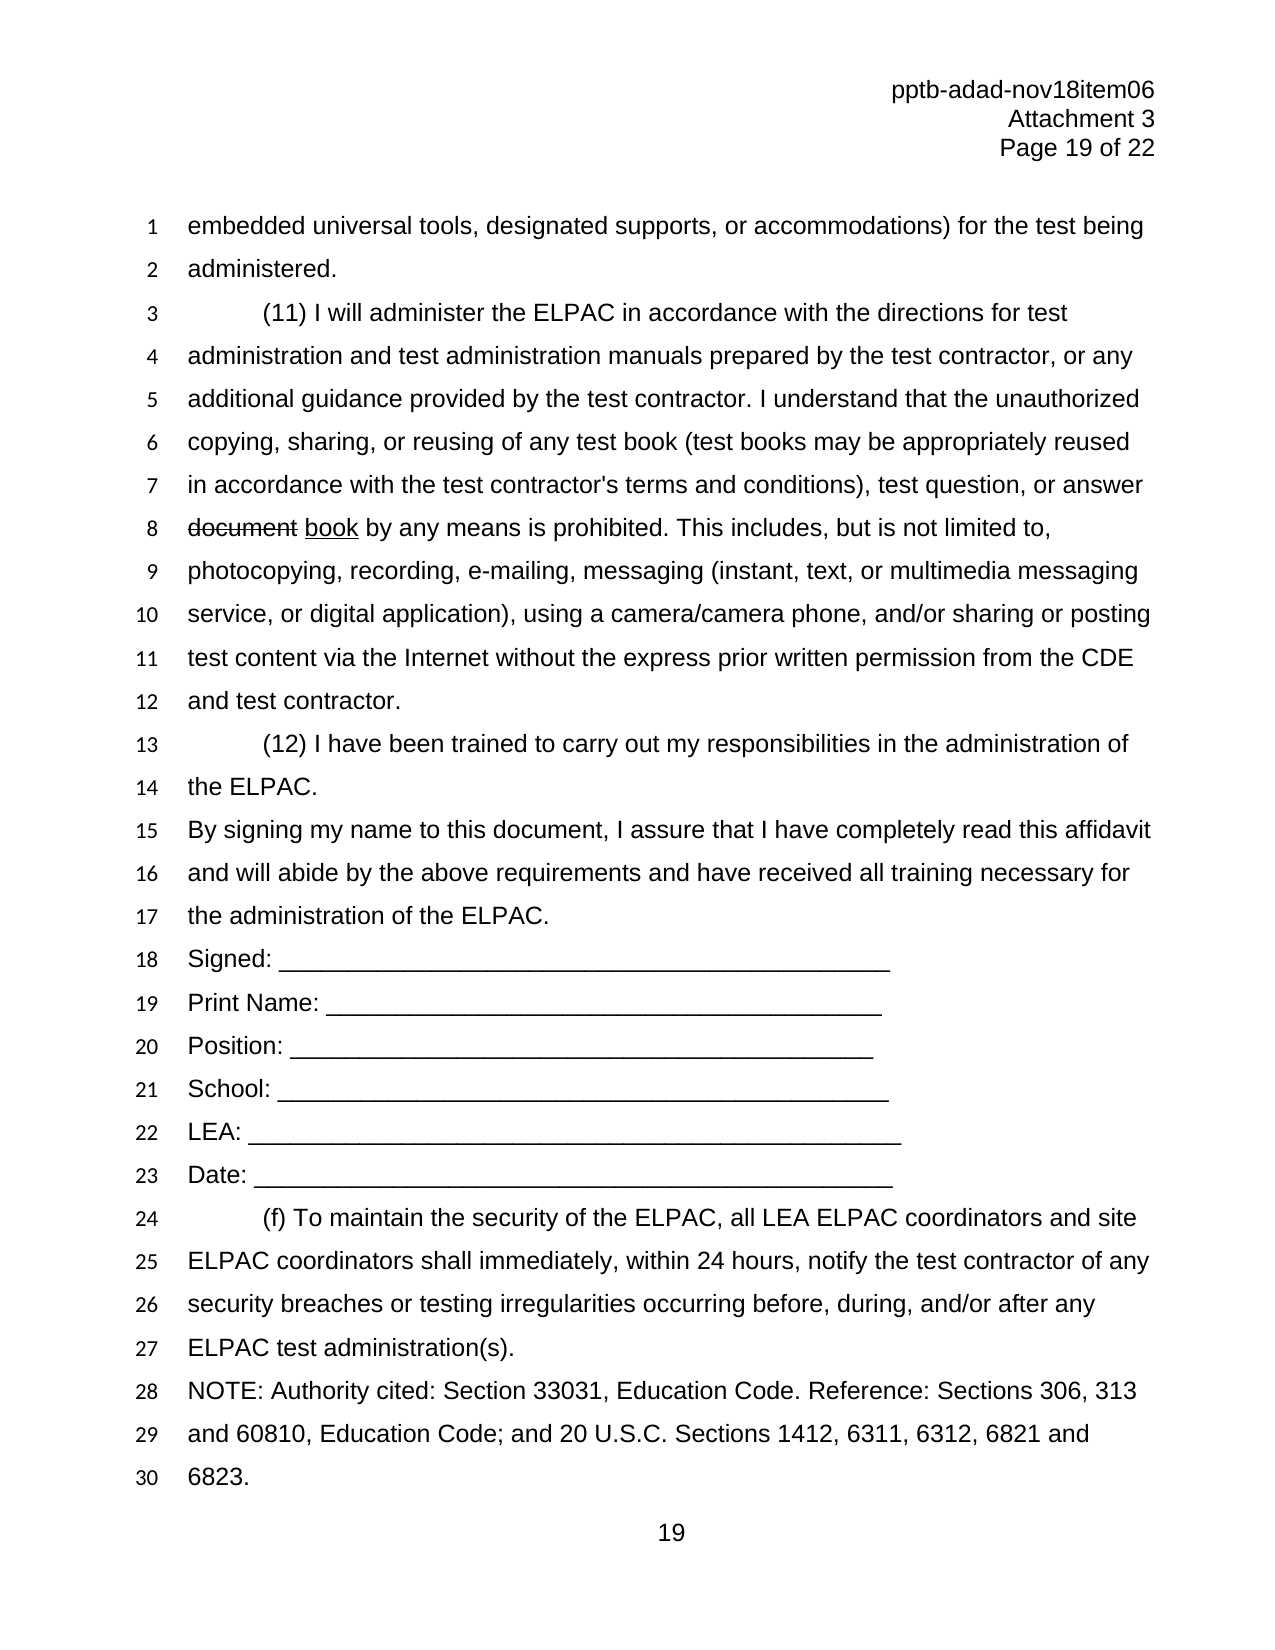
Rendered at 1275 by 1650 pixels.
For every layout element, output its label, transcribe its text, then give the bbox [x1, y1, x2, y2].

text (11) I will administer the ELPAC in accordance with the directions for test administration and test administration manuals prepared by the test contractor, or any additional guidance provided by the test contractor. I understand that the unauthorized copying, sharing, or reusing of any test book (test books may be appropriately reused in accordance with the test contractor's terms and conditions), test question, or answer document book by any means is prohibited. This includes, but is not limited to, photocopying, recording, e-mailing, messaging (instant, text, or multimedia messaging service, or digital application), using a camera/camera phone, and/or sharing or posting test content via the Internet without the express prior written permission from the CDE and test contractor. [187, 297, 1155, 714]
text By signing my name to this document, I assure that I have completely read this affidavit and will abide by the above requirements and have received all training necessary for the administration of the ELPAC. [187, 815, 1155, 930]
text Date: ______________________________________________ [187, 1160, 1155, 1189]
text Position: __________________________________________ [187, 1031, 1155, 1059]
text Print Name: ________________________________________ [187, 987, 1155, 1016]
text NOTE: Authority cited: Section 33031, Education Code. Reference: Sections 306, 313 and 60810, Education Code; and 20 U.S.C. Sections 1412, 6311, 6312, 6821 and 6823. [187, 1376, 1155, 1491]
text (12) I have been trained to carry out my responsibilities in the administration of the ELPAC. [187, 729, 1155, 801]
text LEA: _______________________________________________ [187, 1117, 1155, 1146]
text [187, 211, 1155, 283]
text School: ____________________________________________ [187, 1074, 1155, 1102]
text Signed: ____________________________________________ [187, 944, 1155, 973]
text (f) To maintain the security of the ELPAC, all LEA ELPAC coordinators and site ELPAC coordinators shall immediately, within 24 hours, notify the test contractor of any security breaches or testing irregularities occurring before, during, and/or after any ELPAC test administration(s). [187, 1203, 1155, 1361]
